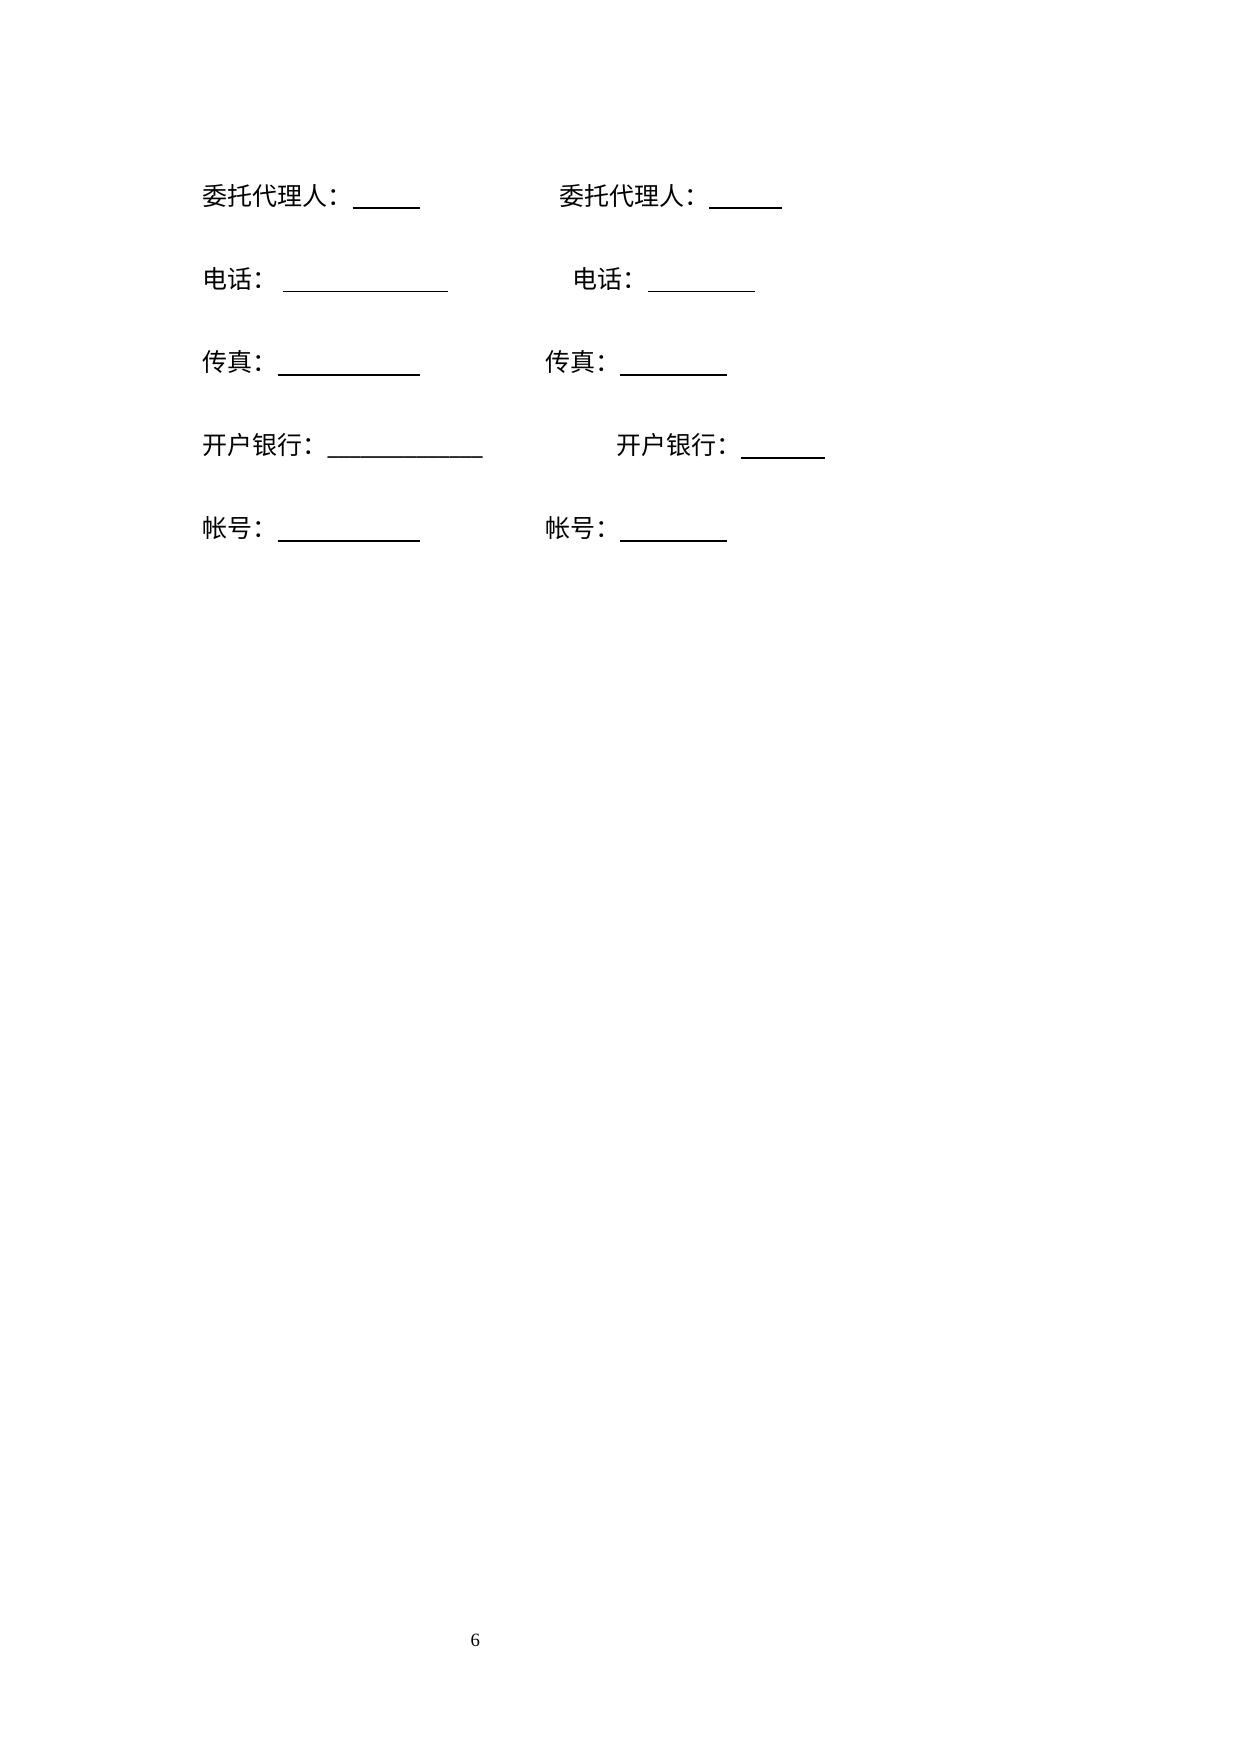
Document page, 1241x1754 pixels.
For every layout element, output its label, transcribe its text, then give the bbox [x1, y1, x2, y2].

text 传真： 传真： [152, 328, 1088, 393]
text 电话： 电话： [152, 245, 1088, 310]
text 委托代理人： 委托代理人： [152, 162, 1088, 227]
text 开户银行：______________ 开户银行： [202, 411, 1088, 476]
text 帐号： 帐号： [152, 494, 1088, 559]
